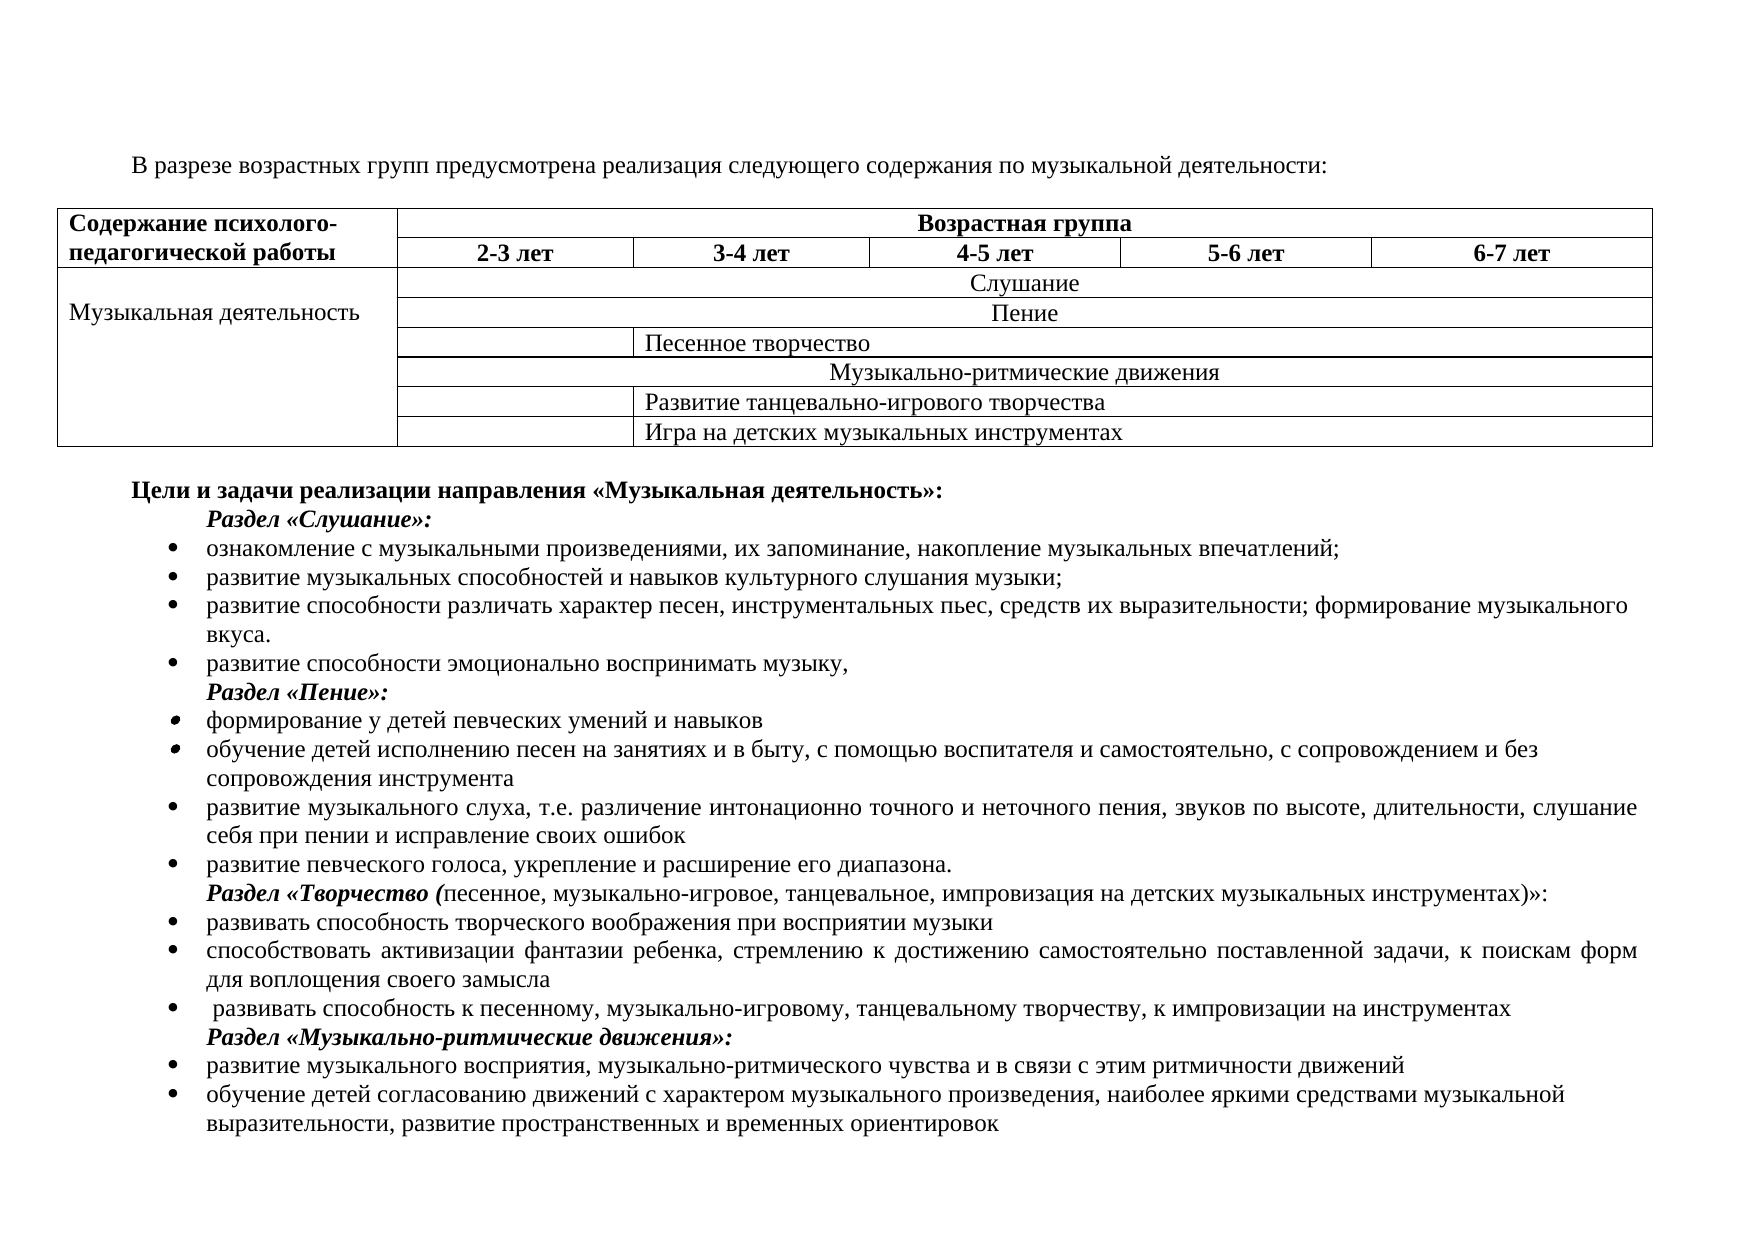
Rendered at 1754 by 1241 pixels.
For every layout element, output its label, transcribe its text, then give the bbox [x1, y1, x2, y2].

table_cell Песенное творчество [634, 328, 1652, 356]
table_cell Игра на детских музыкальных инструментах [634, 417, 1652, 446]
table_cell 2-3 лет [398, 238, 633, 267]
table_cell 4-5 лет [870, 238, 1120, 267]
table_header Содержание психолого- педагогической работы [58, 209, 397, 267]
table_cell Музыкально-ритмические движения [398, 358, 1652, 386]
list обучение детей исполнению песен на занятиях и в быту, с помощью воспитателя и самостоятельно, с сопровождением и без сопровождения инструмента [169, 734, 1639, 792]
table_cell Слушание [398, 268, 1652, 297]
list развивать способность к песенному, музыкально-игровому, танцевальному творчеству, к импровизации на инструментах [169, 993, 1639, 1022]
list развитие способности различать характер песен, инструментальных пьес, средств их выразительности; формирование музыкального вкуса. [169, 591, 1639, 648]
list обучение детей согласованию движений с характером музыкального произведения, наиболее яркими средствами музыкальной [169, 1079, 1639, 1108]
list развитие музыкального восприятия, музыкально-ритмического чувства и в связи с этим ритмичности движений [169, 1051, 1639, 1079]
table_cell [398, 387, 633, 416]
list Раздел «Музыкально-ритмические движения»: [206, 1022, 1639, 1051]
list развивать способность творческого воображения при восприятии музыки [169, 907, 1639, 936]
list развитие певческого голоса, укрепление и расширение его диапазона. [169, 849, 1639, 878]
list выразительности, развитие пространственных и временных ориентировок [206, 1108, 1639, 1137]
list ознакомление с музыкальными произведениями, их запоминание, накопление музыкальных впечатлений; [169, 533, 1639, 562]
list развитие музыкальных способностей и навыков культурного слушания музыки; [169, 562, 1639, 591]
list Раздел «Творчество (песенное, музыкально-игровое, танцевальное, импровизация на детских музыкальных инструментах)»: [206, 878, 1639, 907]
list способствовать активизации фантазии ребенка, стремлению к достижению самостоятельно поставленной задачи, к поискам форм для воплощения своего замысла [169, 936, 1639, 993]
list формирование у детей певческих умений и навыков [169, 706, 1639, 734]
table_cell [398, 328, 633, 356]
table_cell 3-4 лет [634, 238, 869, 267]
table_header Возрастная группа [398, 209, 1652, 237]
table_cell Пение [398, 298, 1652, 327]
text В разрезе возрастных групп предусмотрена реализация следующего содержания по музыкальной деятельности: [131, 150, 1639, 179]
list развитие способности эмоционально воспринимать музыку, [169, 648, 1639, 677]
text Раздел «Пение»: [131, 677, 1639, 706]
table_cell Музыкальная деятельность [58, 268, 397, 446]
table_cell 6-7 лет [1372, 238, 1652, 267]
table_cell [398, 417, 633, 446]
table_cell 5-6 лет [1121, 238, 1371, 267]
text Раздел «Слушание»: [131, 504, 1639, 533]
list развитие музыкального слуха, т.е. различение интонационно точного и неточного пения, звуков по высоте, длительности, слушание себя при пении и исправление своих ошибок [169, 792, 1639, 849]
table_cell Развитие танцевально-игрового творчества [634, 387, 1652, 416]
text Цели и задачи реализации направления «Музыкальная деятельность»: [131, 476, 1639, 504]
